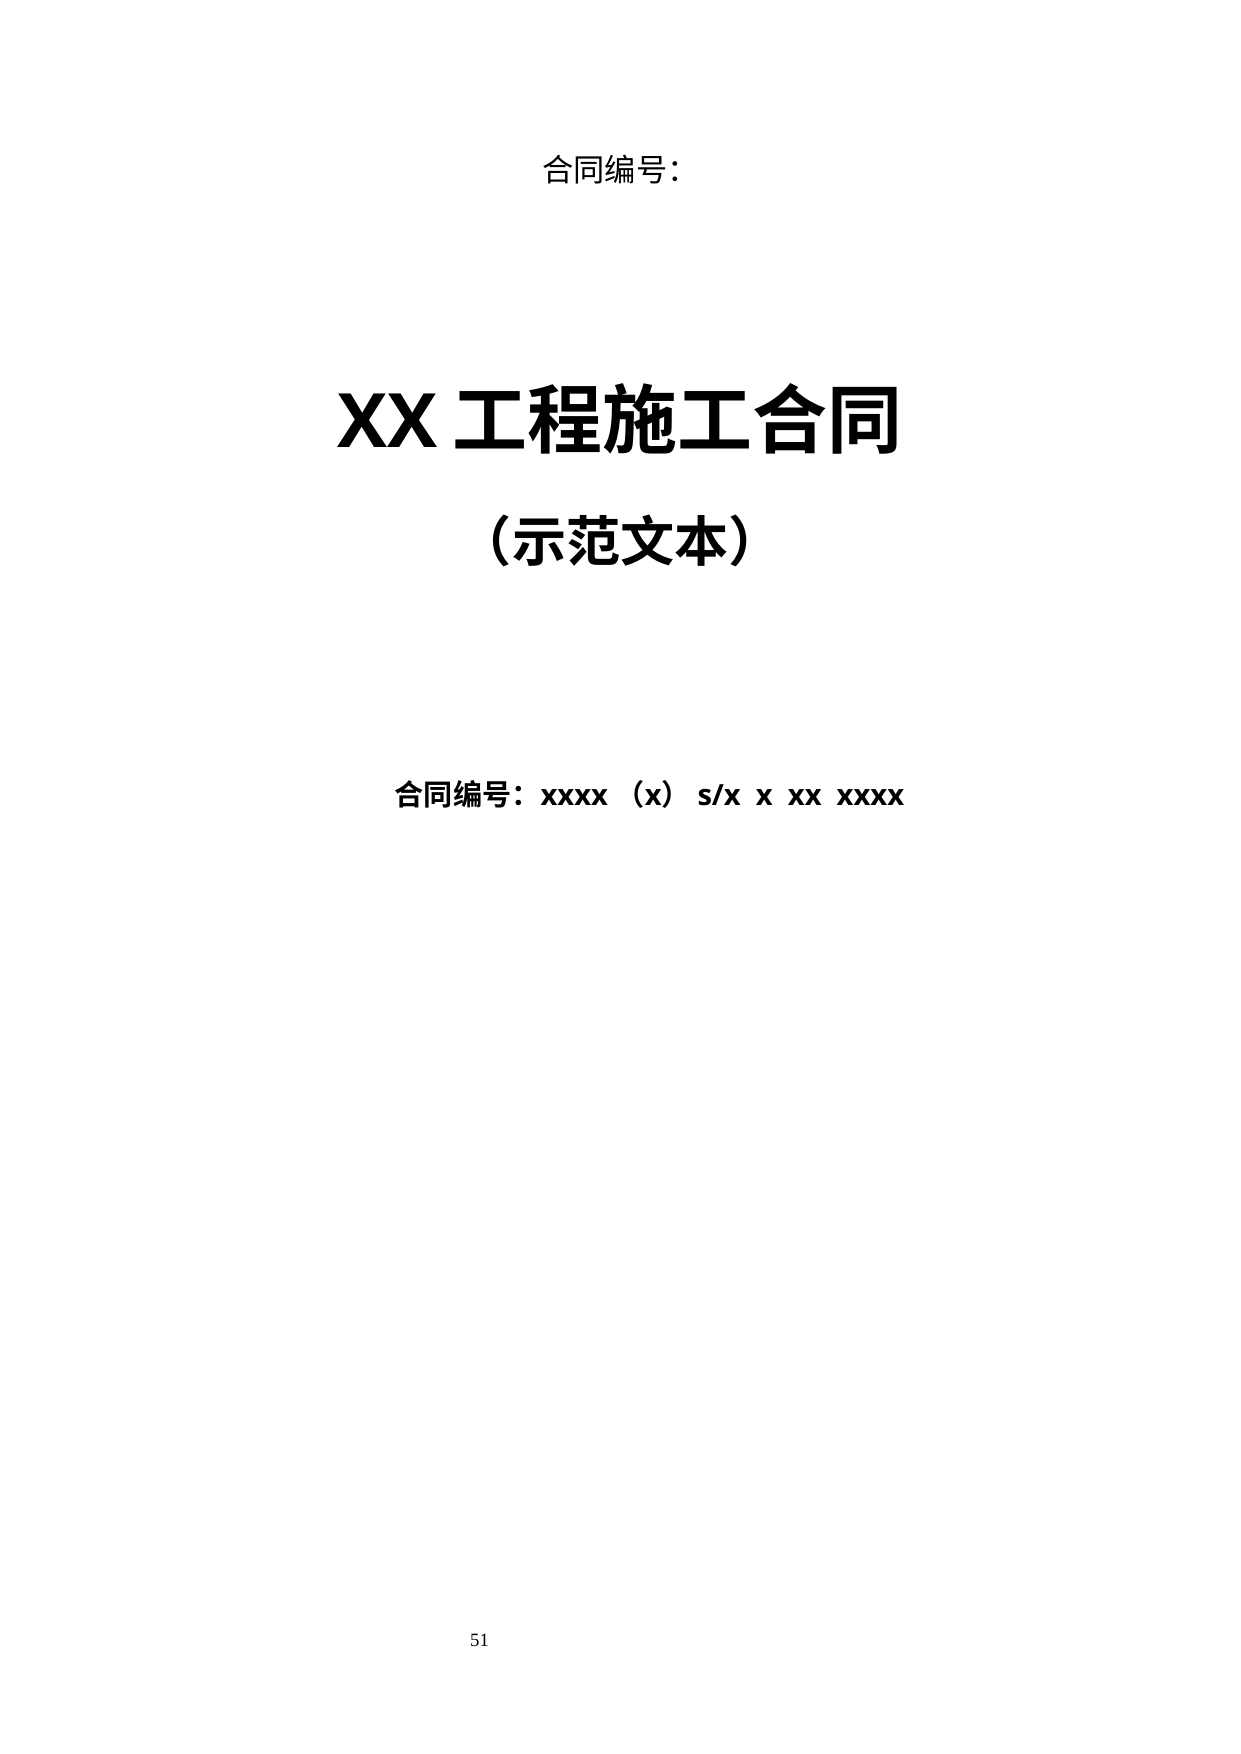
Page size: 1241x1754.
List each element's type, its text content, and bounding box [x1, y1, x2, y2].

text （示范文本） [118, 485, 1122, 591]
text 合同编号：xxxx （x） s/x x xx xxxx [118, 757, 1122, 828]
text XX工程施工合同 [118, 344, 1122, 485]
text 合同编号： [118, 132, 1122, 203]
